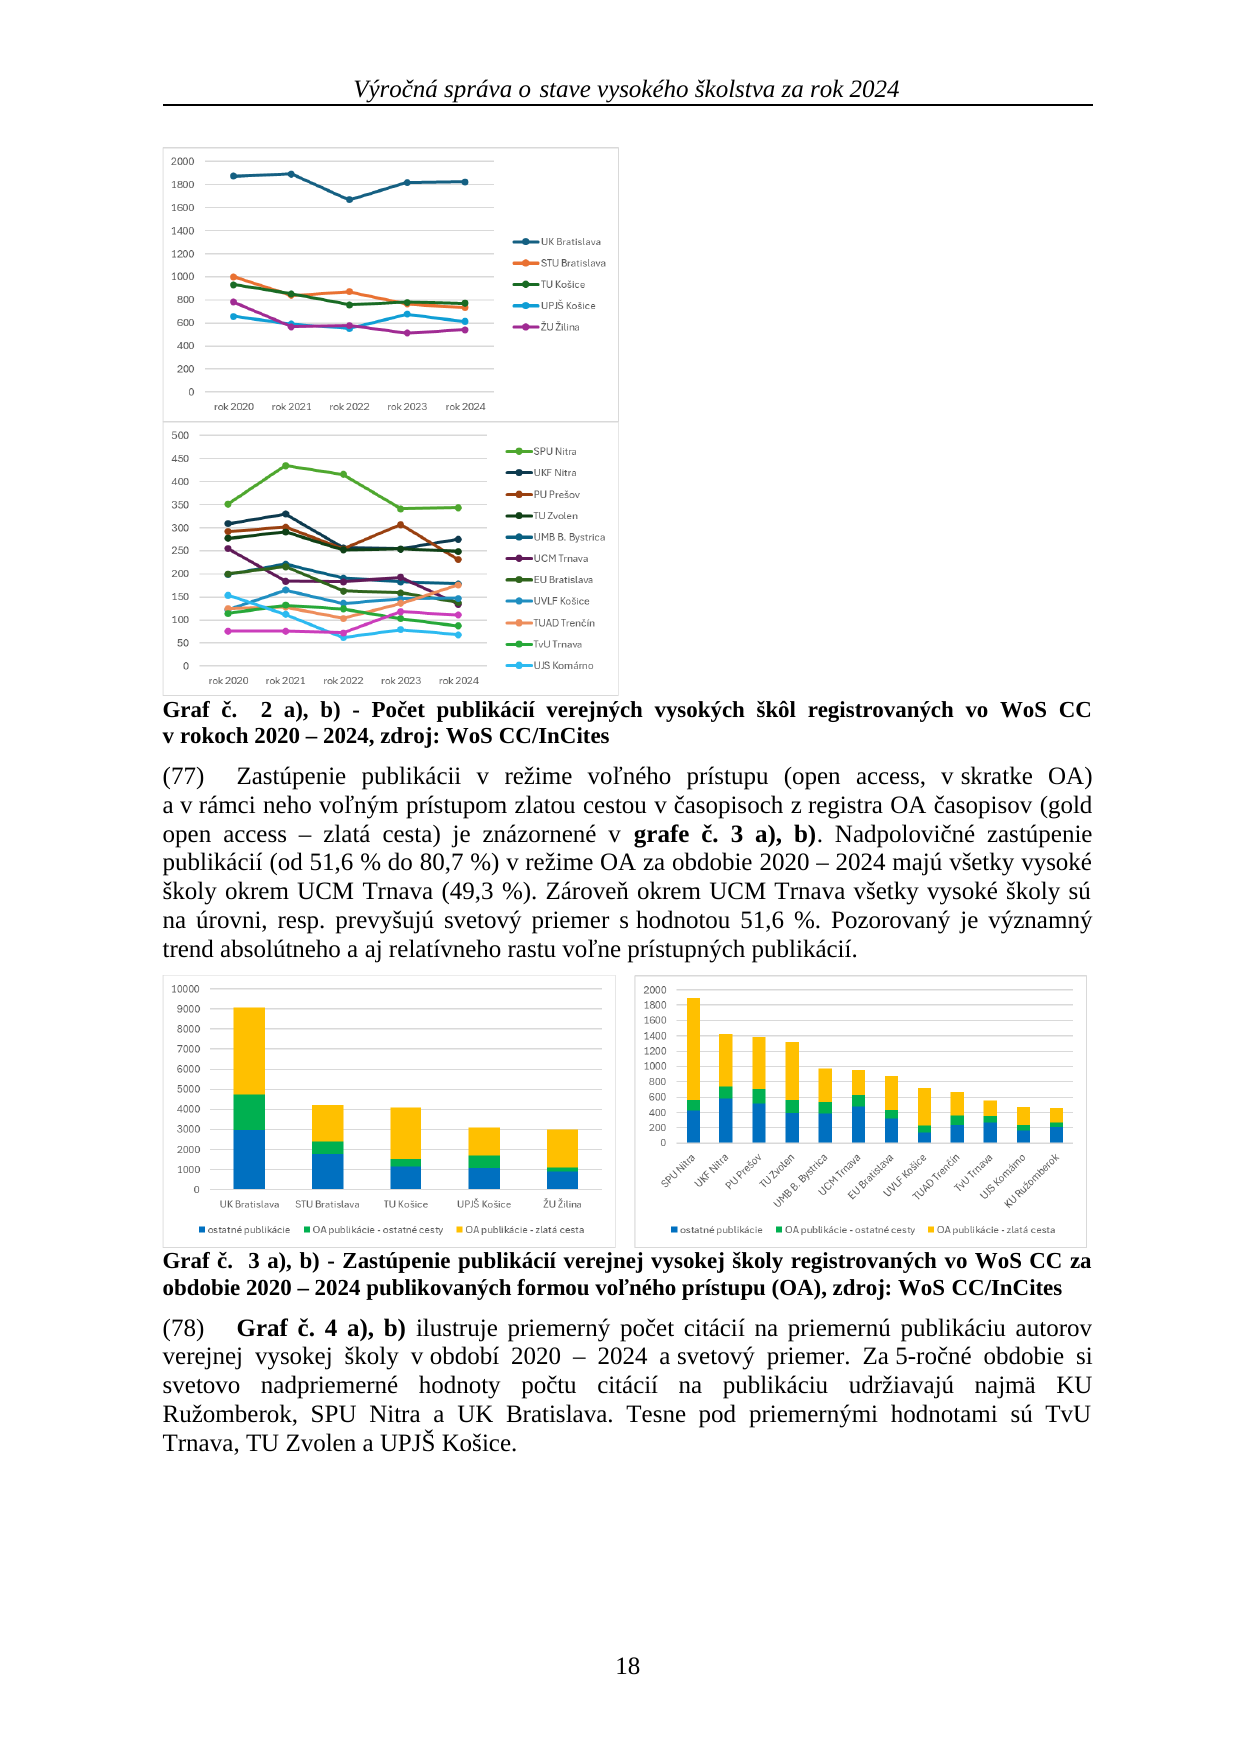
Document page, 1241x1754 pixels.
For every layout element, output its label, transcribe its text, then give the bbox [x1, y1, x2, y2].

text Graf č. 4 a), b) ilustruje priemerný počet citácií na priemernú publikáciu autorov verejnej vysokej školy v období 2020 – 2024 a svetový priemer. Za 5-ročné obdobie si svetovo nadpriemerné hodnoty počtu citácií na publikáciu udržiavajú najmä KU Ružomberok, SPU Nitra a UK Bratislava. Tesne pod priemernými hodnotami sú TvU Trnava, TU Zvolen a UPJŠ Košice. [162, 1313, 1093, 1456]
picture [162, 147, 619, 696]
picture [162, 975, 616, 1248]
picture [634, 975, 1087, 1248]
text Zastúpenie publikácii v režime voľného prístupu (open access, v skratke OA) a v rámci neho voľným prístupom zlatou cestou v časopisoch z registra OA časopisov (gold open access – zlatá cesta) je znázornené v grafe č. 3 a), b). Nadpolovičné zastúpenie publikácií (od 51,6 % do 80,7 %) v režime OA za obdobie 2020 – 2024 majú všetky vysoké školy okrem UCM Trnava (49,3 %). Zároveň okrem UCM Trnava všetky vysoké školy sú na úrovni, resp. prevyšujú svetový priemer s hodnotou 51,6 %. Pozorovaný je významný trend absolútneho a aj relatívneho rastu voľne prístupných publikácií. [162, 761, 1093, 962]
